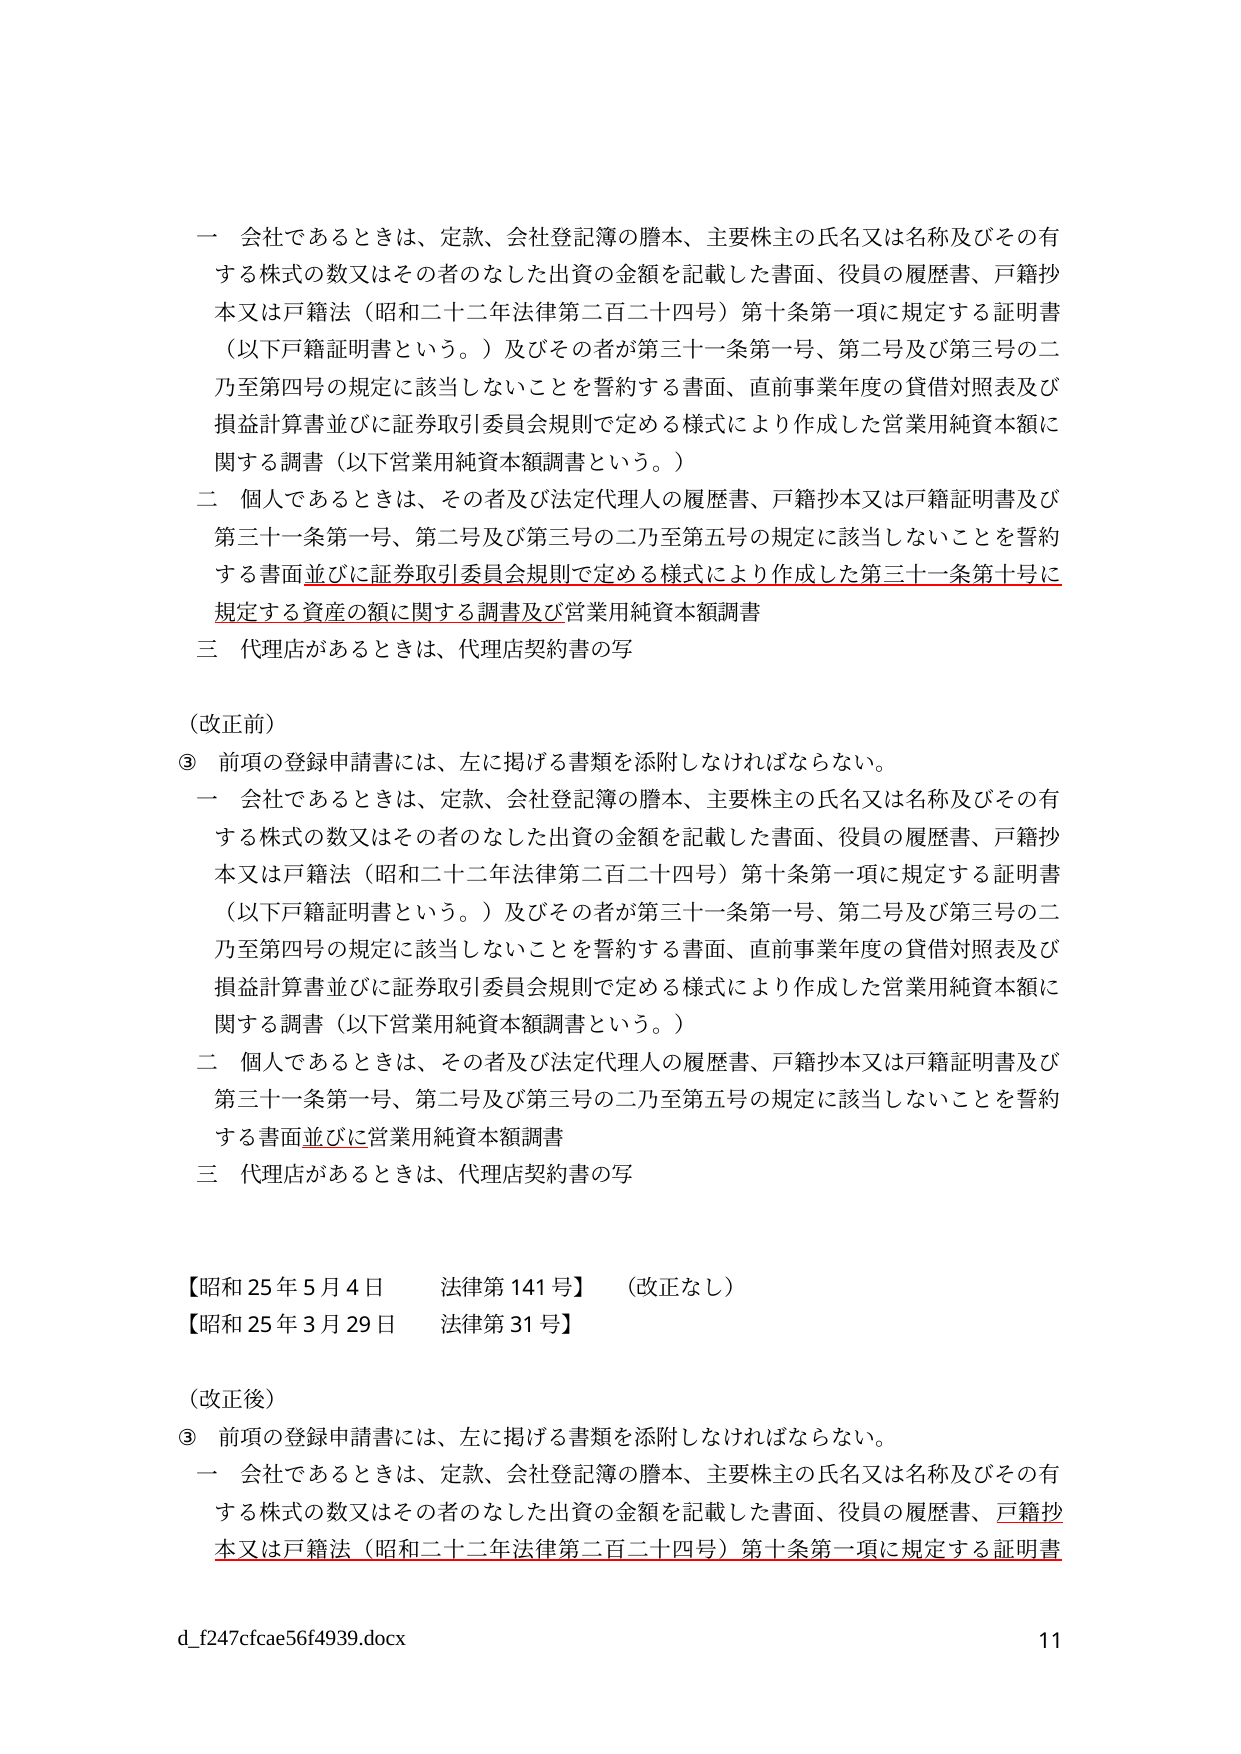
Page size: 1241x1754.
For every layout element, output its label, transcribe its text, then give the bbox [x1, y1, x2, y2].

text ③ 前項の登録申請書には、左に掲げる書類を添附しなければならない。 [177, 742, 1063, 779]
text （改正後） [177, 1379, 1063, 1417]
text 【昭和25年3月29日 法律第31号】 [177, 1304, 1063, 1342]
text 二 個人であるときは、その者及び法定代理人の履歴書、戸籍抄本又は戸籍証明書及び第三十一条第一号、第二号及び第三号の二乃至第五号の規定に該当しないことを誓約する書面並びに証券取引委員会規則で定める様式により作成した第三十一条第十号に規定する資産の額に関する調書及び営業用純資本額調書 [196, 479, 1063, 629]
text ③ 前項の登録申請書には、左に掲げる書類を添附しなければならない。 [177, 1417, 1063, 1454]
text （改正前） [177, 704, 1063, 742]
text 三 代理店があるときは、代理店契約書の写 [196, 1154, 1063, 1192]
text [196, 1454, 1063, 1567]
text 【昭和25年5月4日 法律第141号】 （改正なし） [177, 1267, 1063, 1304]
text 二 個人であるときは、その者及び法定代理人の履歴書、戸籍抄本又は戸籍証明書及び第三十一条第一号、第二号及び第三号の二乃至第五号の規定に該当しないことを誓約する書面並びに営業用純資本額調書 [196, 1042, 1063, 1154]
text 三 代理店があるときは、代理店契約書の写 [196, 629, 1063, 667]
